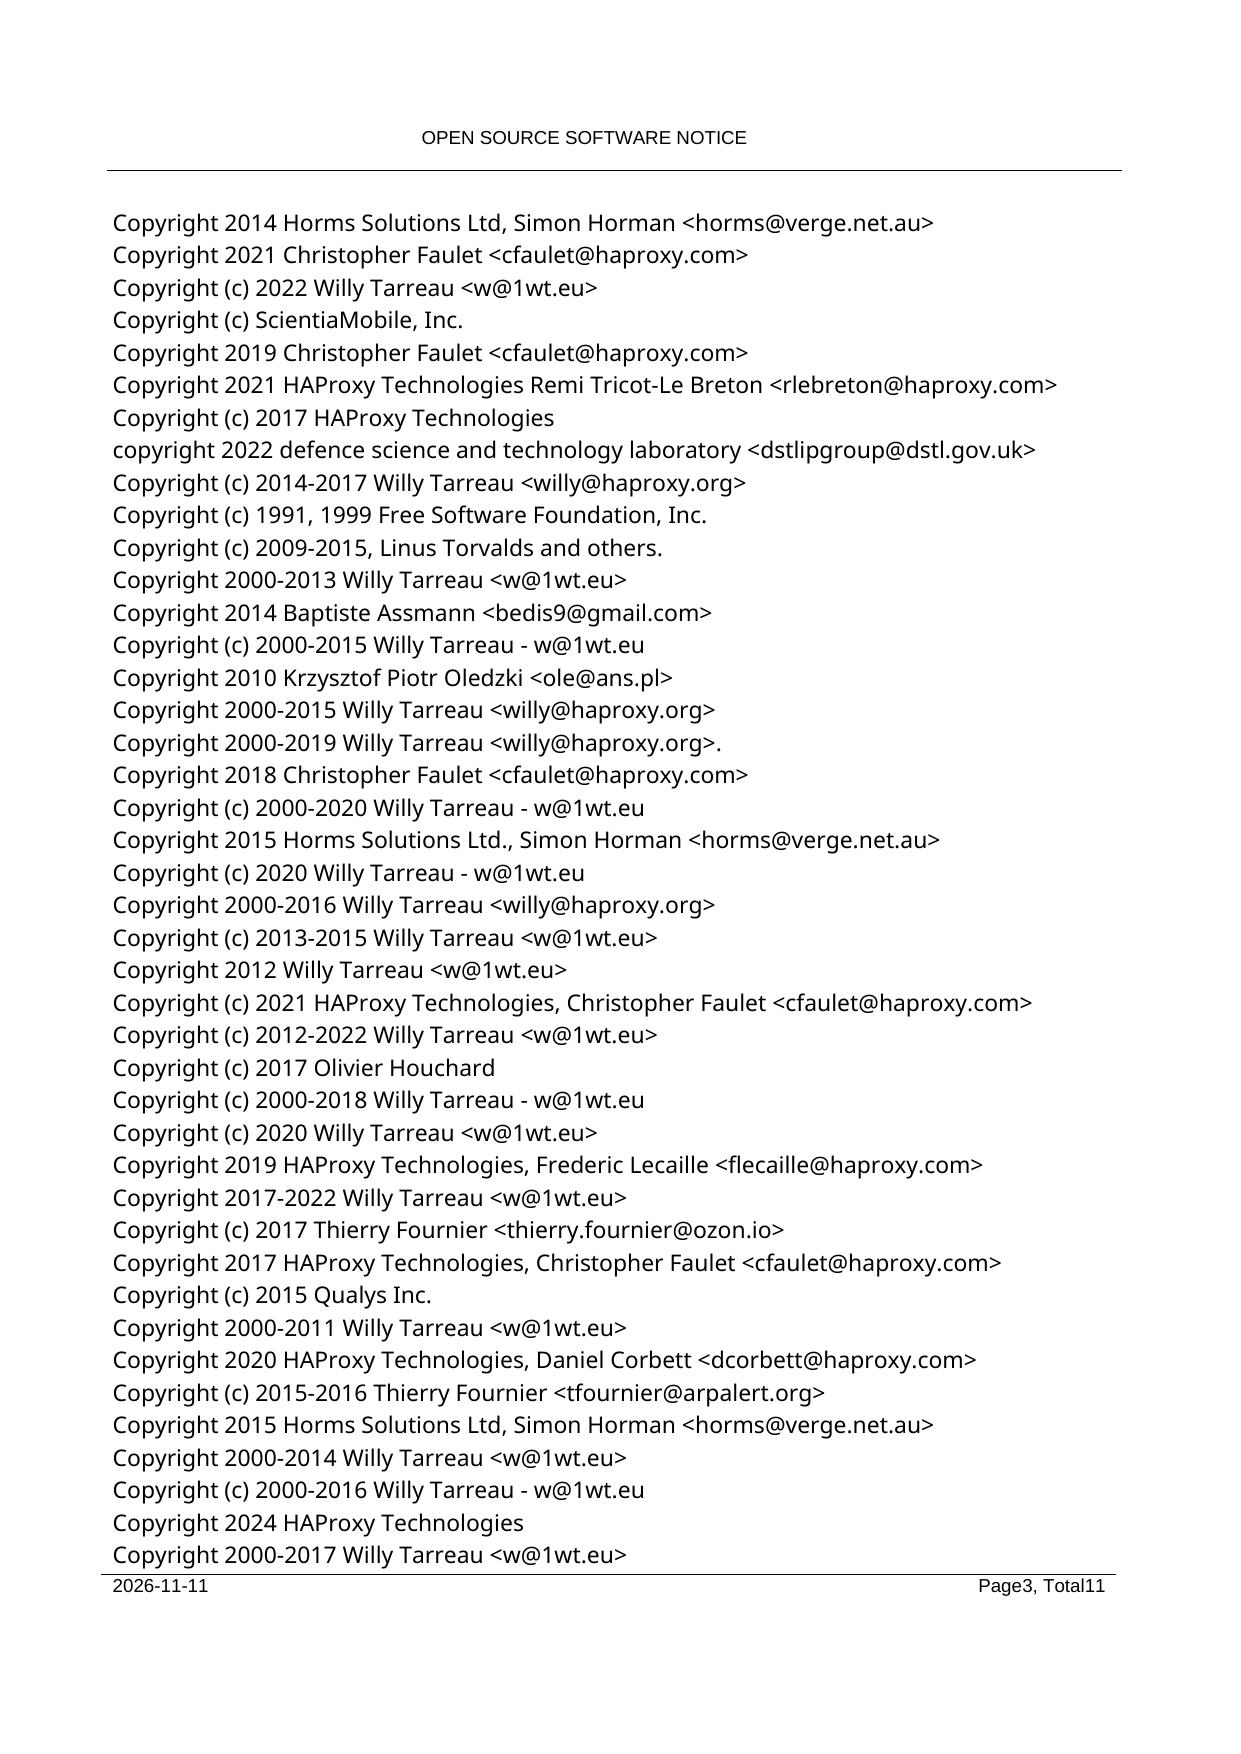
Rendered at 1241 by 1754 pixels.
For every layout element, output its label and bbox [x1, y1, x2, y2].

text [112, 206, 1128, 1571]
